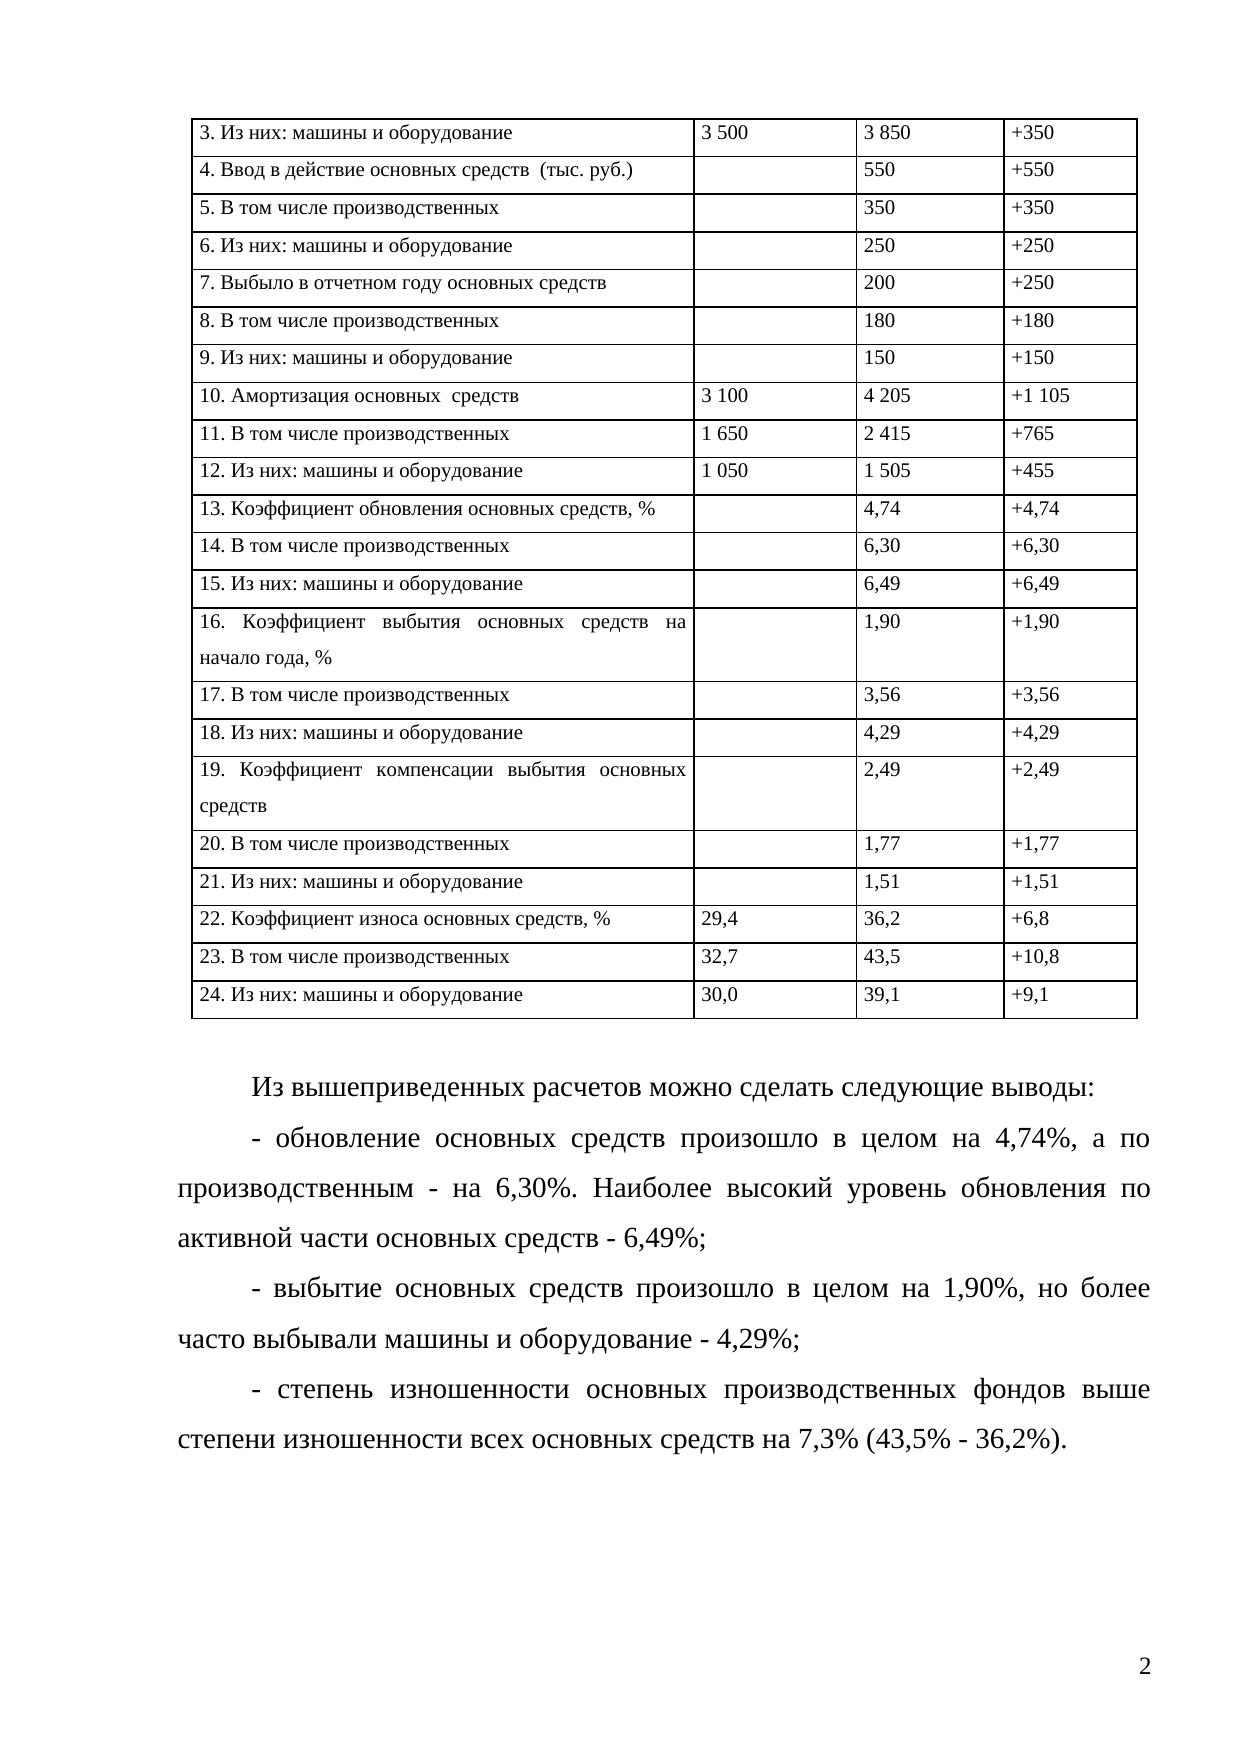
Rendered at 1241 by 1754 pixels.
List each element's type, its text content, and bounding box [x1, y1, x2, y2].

table_cell +6,30 [1005, 533, 1136, 569]
table_cell 2,49 [857, 757, 1003, 829]
table_cell +1,77 [1005, 831, 1136, 867]
table_cell 250 [857, 233, 1003, 268]
table_cell 23. В том числе производственных [193, 944, 693, 980]
table_cell 6,49 [857, 571, 1003, 607]
table_cell 30,0 [695, 982, 856, 1017]
table_cell 3 850 [857, 120, 1003, 156]
table_cell +1,51 [1005, 869, 1136, 905]
table_cell +6,8 [1005, 906, 1136, 942]
table_cell 14. В том числе производственных [193, 533, 693, 569]
text - обновление основных средств произошло в целом на 4,74%, а по производственным - на 6,30%. Наиболее высокий уровень обновления по активной части основных средств - 6,49%; [177, 1120, 1152, 1254]
table_cell 1 650 [695, 421, 856, 457]
table_cell 200 [857, 270, 1003, 306]
table_cell [695, 195, 856, 231]
table_cell [695, 496, 856, 532]
table_cell 150 [857, 345, 1003, 381]
table_cell 1 505 [857, 458, 1003, 494]
table_cell 20. В том числе производственных [193, 831, 693, 867]
table_cell 39,1 [857, 982, 1003, 1017]
table_cell +4,29 [1005, 720, 1136, 756]
table_cell 21. Из них: машины и оборудование [193, 869, 693, 905]
table_cell 32,7 [695, 944, 856, 980]
table_cell 180 [857, 308, 1003, 344]
table_cell 6. Из них: машины и оборудование [193, 233, 693, 268]
table_cell +455 [1005, 458, 1136, 494]
table_cell 6,30 [857, 533, 1003, 569]
table_cell 36,2 [857, 906, 1003, 942]
table_cell [695, 308, 856, 344]
table_cell [695, 682, 856, 718]
table_cell [695, 571, 856, 607]
table_cell +2,49 [1005, 757, 1136, 829]
table_cell +250 [1005, 233, 1136, 268]
table_cell 29,4 [695, 906, 856, 942]
table_cell 1,90 [857, 609, 1003, 681]
table_cell 1,51 [857, 869, 1003, 905]
table_cell +4,74 [1005, 496, 1136, 532]
table_cell 3. Из них: машины и оборудование [193, 120, 693, 156]
table_cell 1 050 [695, 458, 856, 494]
table_cell +250 [1005, 270, 1136, 306]
table_cell +1 105 [1005, 383, 1136, 419]
table_cell 19. Коэффициент компенсации выбытия основных средств [193, 757, 693, 829]
table_cell [695, 157, 856, 193]
table_cell 11. В том числе производственных [193, 421, 693, 457]
table_cell 22. Коэффициент износа основных средств, % [193, 906, 693, 942]
table_cell 24. Из них: машины и оборудование [193, 982, 693, 1017]
table_cell +550 [1005, 157, 1136, 193]
table_cell 43,5 [857, 944, 1003, 980]
table_cell 3,56 [857, 682, 1003, 718]
table_cell 4. Ввод в действие основных средств (тыс. руб.) [193, 157, 693, 193]
table_cell [695, 345, 856, 381]
table_cell 5. В том числе производственных [193, 195, 693, 231]
table_cell [695, 831, 856, 867]
text - выбытие основных средств произошло в целом на 1,90%, но более часто выбывали машины и оборудование - 4,29%; [177, 1271, 1152, 1354]
table_cell 4,29 [857, 720, 1003, 756]
table_cell 350 [857, 195, 1003, 231]
table_cell +765 [1005, 421, 1136, 457]
table_cell +1,90 [1005, 609, 1136, 681]
table_cell +3,56 [1005, 682, 1136, 718]
table_cell 1,77 [857, 831, 1003, 867]
table_cell [695, 757, 856, 829]
table_cell +350 [1005, 195, 1136, 231]
table_cell +180 [1005, 308, 1136, 344]
table_cell 7. Выбыло в отчетном году основных средств [193, 270, 693, 306]
text - степень изношенности основных производственных фондов выше степени изношенности всех основных средств на 7,3% (43,5% - 36,2%). [177, 1371, 1152, 1455]
text Из вышеприведенных расчетов можно сделать следующие выводы: [177, 1069, 1152, 1103]
table_cell 3 500 [695, 120, 856, 156]
table_cell 17. В том числе производственных [193, 682, 693, 718]
table_cell 3 100 [695, 383, 856, 419]
table_cell 10. Амортизация основных средств [193, 383, 693, 419]
table_cell 9. Из них: машины и оборудование [193, 345, 693, 381]
table_cell [695, 533, 856, 569]
table_cell 12. Из них: машины и оборудование [193, 458, 693, 494]
table_cell [695, 270, 856, 306]
table_cell +9,1 [1005, 982, 1136, 1017]
table_cell [695, 609, 856, 681]
table_cell 18. Из них: машины и оборудование [193, 720, 693, 756]
table_cell 2 415 [857, 421, 1003, 457]
table_cell 4 205 [857, 383, 1003, 419]
table_cell 4,74 [857, 496, 1003, 532]
table_cell +150 [1005, 345, 1136, 381]
table_cell +6,49 [1005, 571, 1136, 607]
table_cell 8. В том числе производственных [193, 308, 693, 344]
table_cell 550 [857, 157, 1003, 193]
table_cell [695, 869, 856, 905]
table_cell [695, 233, 856, 268]
table_cell 16. Коэффициент выбытия основных средств на начало года, % [193, 609, 693, 681]
table_cell 13. Коэффициент обновления основных средств, % [193, 496, 693, 532]
table_cell +350 [1005, 120, 1136, 156]
table_cell [695, 720, 856, 756]
table_cell 15. Из них: машины и оборудование [193, 571, 693, 607]
table_cell +10,8 [1005, 944, 1136, 980]
